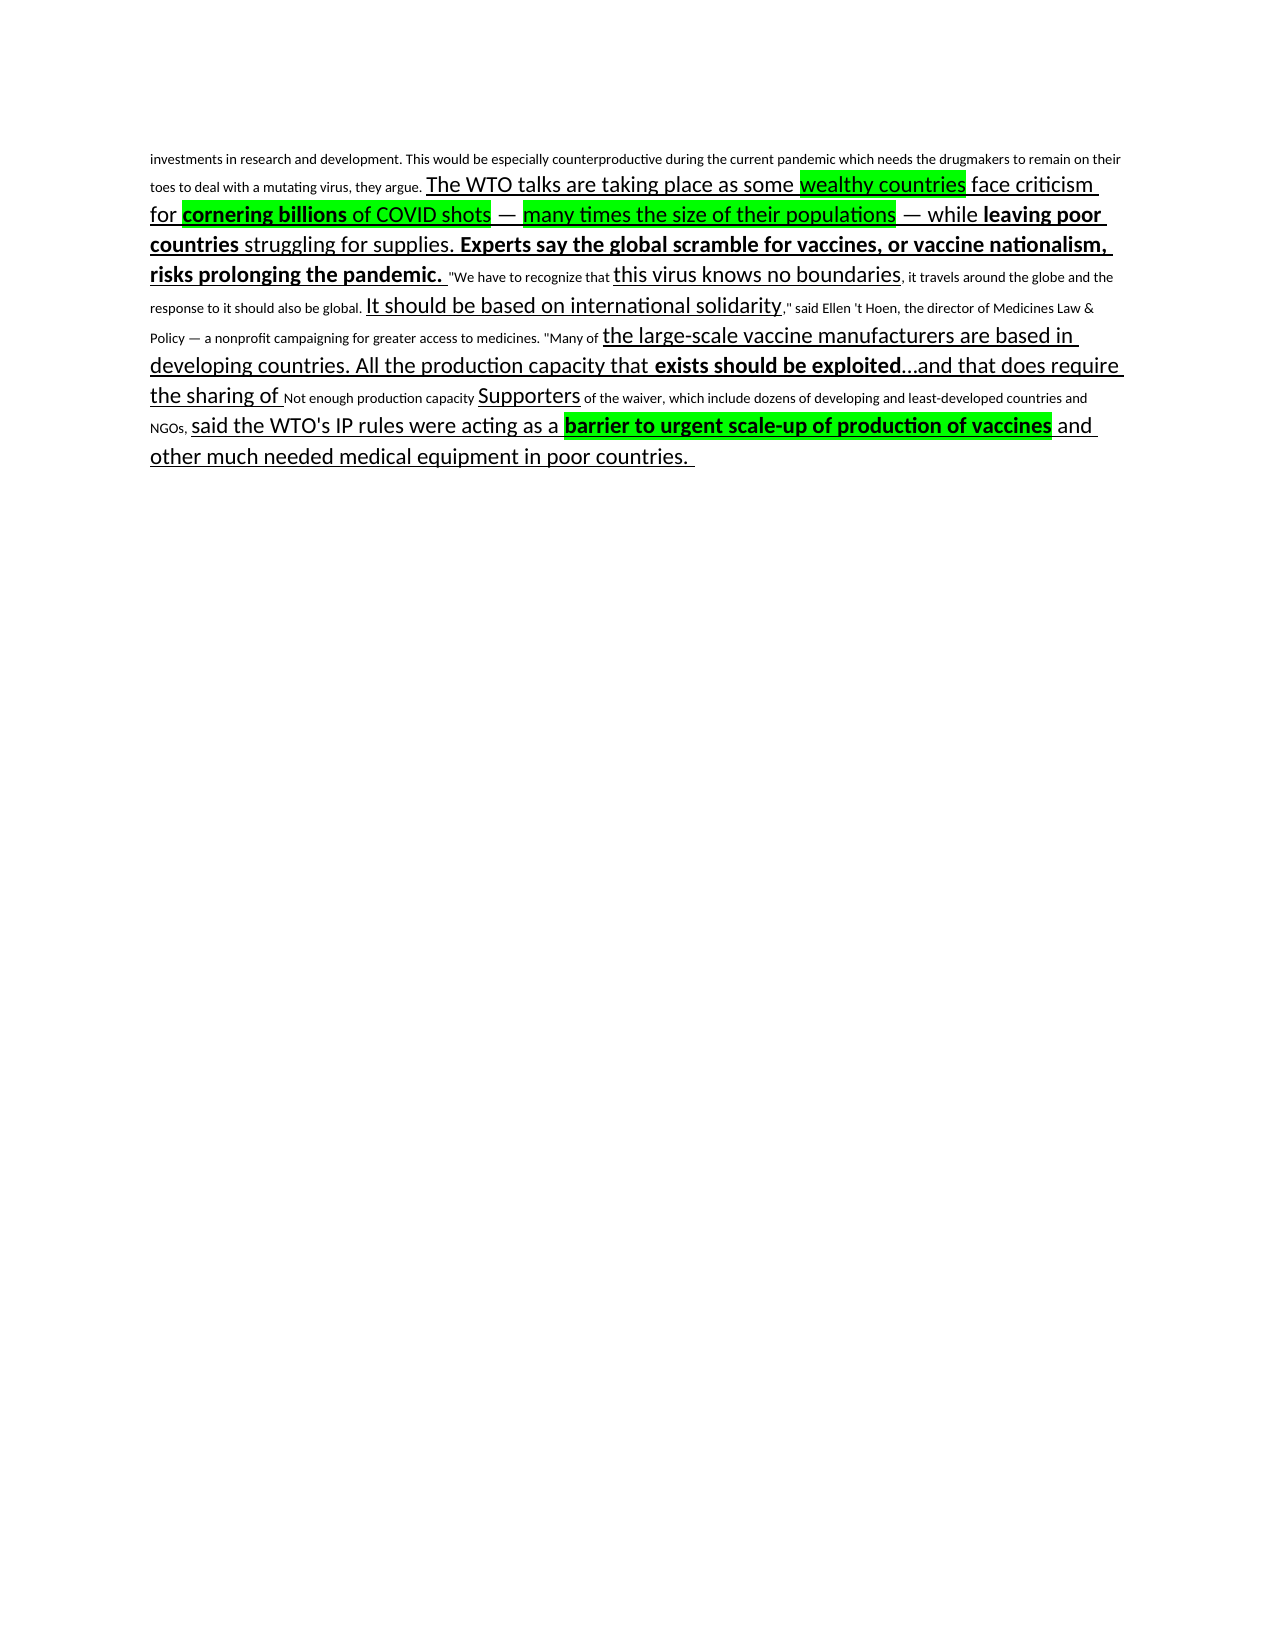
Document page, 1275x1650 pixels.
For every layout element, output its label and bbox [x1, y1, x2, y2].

text [150, 150, 1125, 470]
